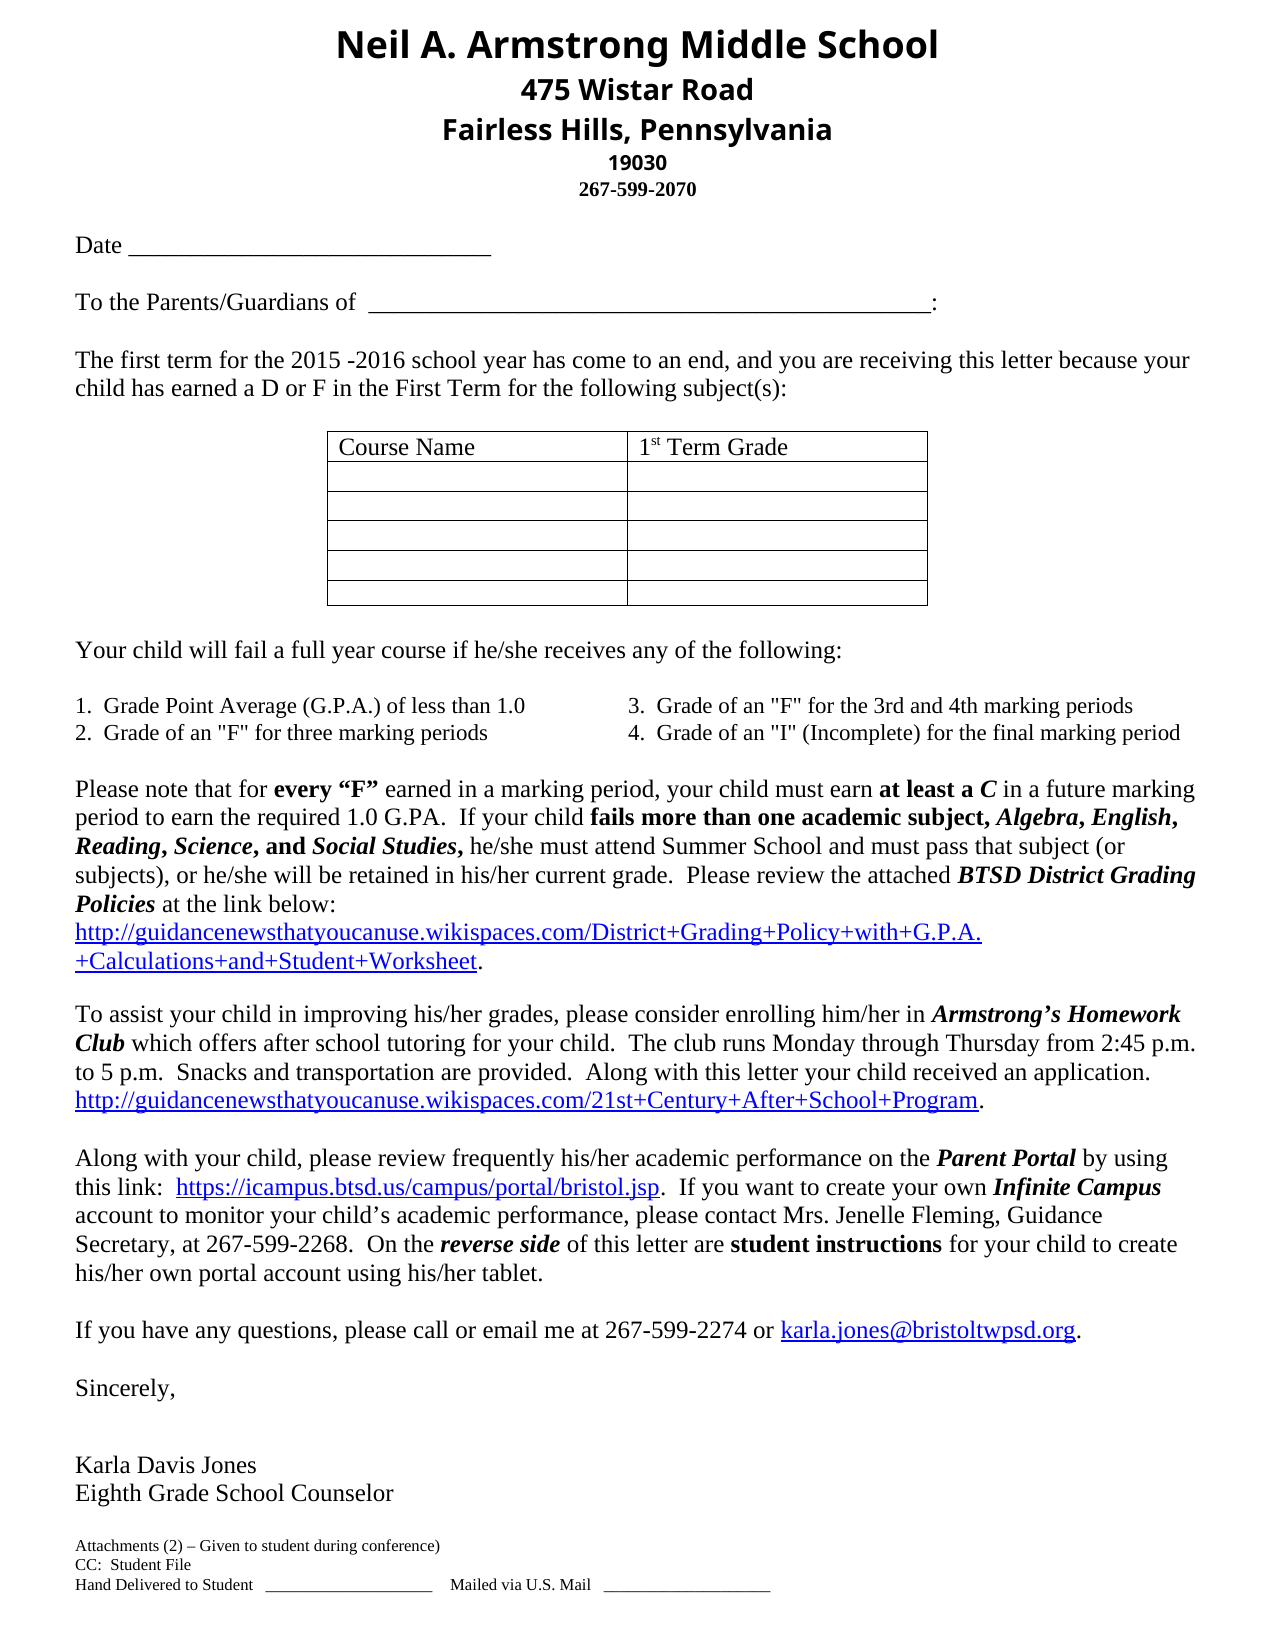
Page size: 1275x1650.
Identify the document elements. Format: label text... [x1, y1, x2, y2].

text Please note that for every “F” earned in a marking period, your child must earn at least a C in a future marking period to earn the required 1.0 G.PA. If your child fails more than one academic subject, Algebra, English, Reading, Science, and Social Studies, he/she must attend Summer School and must pass that subject (or subjects), or he/she will be retained in his/her current grade. Please review the attached BTSD District Grading Policies at the link below: http://guidancenewsthatyoucanuse.wikispaces.com/District+Grading+Policy+with+G.P.A.+Calculations+and+Student+Worksheet. [75, 774, 1200, 975]
table_cell [628, 551, 927, 580]
text Eighth Grade School Counselor [75, 1478, 1200, 1507]
title Neil A. Middle School [75, 18, 1200, 69]
text Date _____________________________ [75, 230, 1200, 258]
table_cell [328, 462, 627, 491]
table_cell [628, 521, 927, 550]
text To assist your child in improving his/her grades, please consider enrolling him/her in Armstrong’s Homework Club which offers after school tutoring for your child. The club runs Monday through Thursday from 2:45 p.m. to 5 p.m. Snacks and transportation are provided. Along with this letter your child received an application. http://guidancenewsthatyoucanuse.wikispaces.com/21st+Century+After+School+Program. [75, 999, 1200, 1114]
text Karla Davis Jones [75, 1450, 1200, 1478]
text Sincerely, [75, 1373, 1200, 1402]
text 267-599-2070 [75, 177, 1200, 201]
table_header 1st Term Grade [628, 432, 927, 461]
table_cell [328, 521, 627, 550]
table_cell [328, 492, 627, 520]
table_header Course Name [328, 432, 627, 461]
text Along with your child, please review frequently his/her academic performance on the Parent Portal by using this link: https://icampus.btsd.us/campus/portal/bristol.jsp. If you want to create your own Infinite Campus account to monitor your child’s academic performance, please contact Mrs. Jenelle Fleming, Guidance Secretary, at 267-599-2268. On the reverse side of this letter are student instructions for your child to create his/her own portal account using his/her tablet. [75, 1143, 1200, 1287]
table_cell [628, 462, 927, 491]
table_cell [628, 581, 927, 605]
subtitle Fairless Hills, [75, 109, 1200, 148]
table_cell [328, 581, 627, 605]
text Attachments (2) – Given to student during conference) [75, 1536, 1200, 1555]
text The first term for the 2015 -2016 school year has come to an end, and you are receiving this letter because your child has earned a D or F in the First Term for the following subject(s): [75, 345, 1200, 402]
table_cell [628, 492, 927, 520]
subtitle 475 Wistar Road [75, 69, 1200, 109]
text To the Parents/Guardians of _____________________________________________: [75, 287, 1200, 316]
table_cell [328, 551, 627, 580]
text Your child will fail a full year course if he/she receives any of the following: [75, 635, 1200, 663]
text 19030 [75, 148, 1200, 177]
text If you have any questions, please call or email me at 267-599-2274 or karla.jones@bristoltwpsd.org. [75, 1315, 1200, 1344]
text Hand Delivered to Student ____________________ Mailed via U.S. Mail ____________________ [75, 1574, 1200, 1593]
text CC: Student File [75, 1555, 1200, 1574]
text 1. Grade Point Average (G.P.A.) of less than 1.0 3. Grade of an "F" for the 3rd and 4th marking periods [75, 692, 1200, 719]
text 2. Grade of an "F" for three marking periods 4. Grade of an "I" (Incomplete) for the final marking period [75, 719, 1200, 745]
